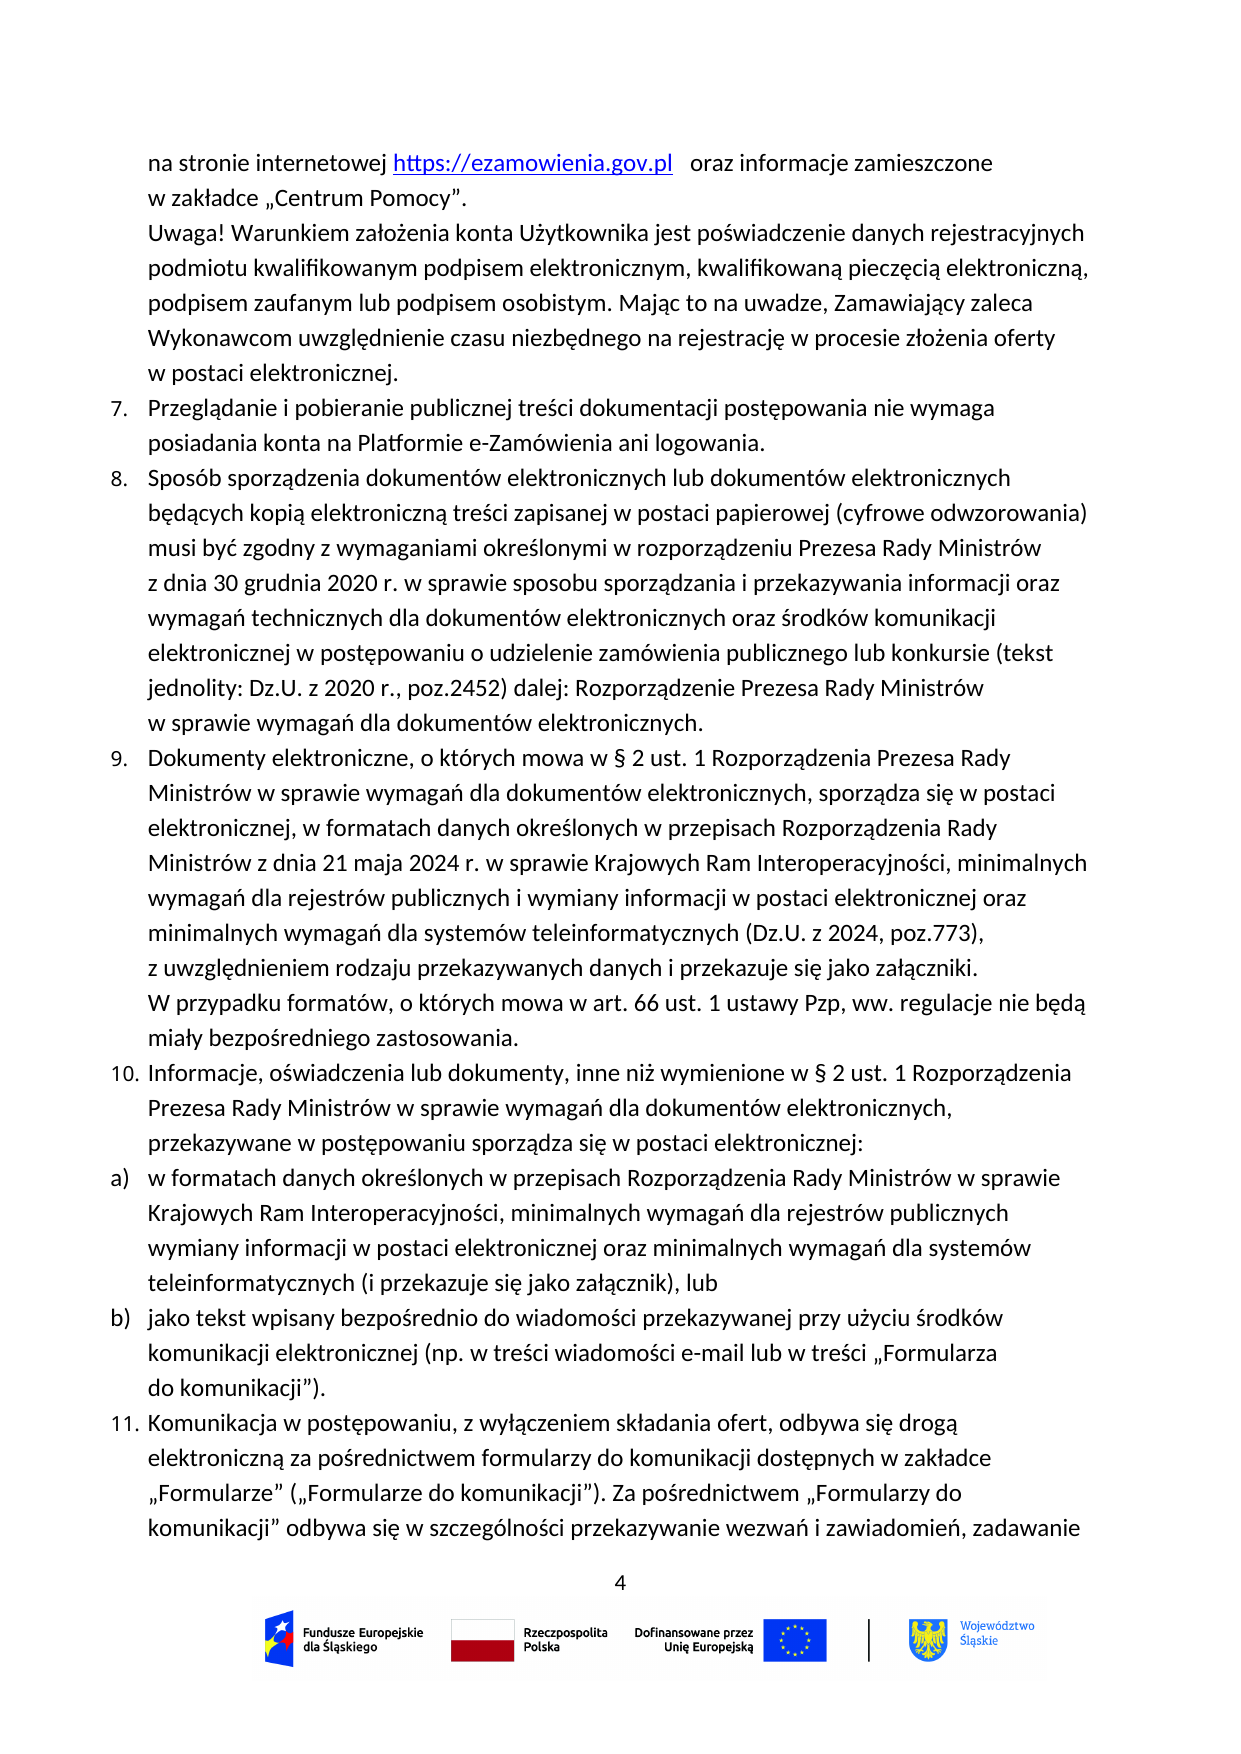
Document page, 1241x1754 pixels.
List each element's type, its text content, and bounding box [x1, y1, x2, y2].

text Dokumenty elektroniczne, o których mowa w § 2 ust. 1 Rozporządzenia Prezesa Rady Ministrów w sprawie wymagań dla dokumentów elektronicznych, sporządza się w postaci elektronicznej, w formatach danych określonych w przepisach Rozporządzenia Rady Ministrów z dnia 21 maja 2024 r. w sprawie Krajowych Ram Interoperacyjności, minimalnych wymagań dla rejestrów publicznych i wymiany informacji w postaci elektronicznej oraz minimalnych wymagań dla systemów teleinformatycznych (Dz.U. z 2024, poz.773), z uwzględnieniem rodzaju przekazywanych danych i przekazuje się jako załączniki. W przypadku formatów, o których mowa w art. 66 ust. 1 ustawy Pzp, ww. regulacje nie będą miały bezpośredniego zastosowania. [110, 743, 1093, 1053]
text Informacje, oświadczenia lub dokumenty, inne niż wymienione w § 2 ust. 1 Rozporządzenia Prezesa Rady Ministrów w sprawie wymagań dla dokumentów elektronicznych, przekazywane w postępowaniu sporządza się w postaci elektronicznej: [110, 1058, 1093, 1158]
list w formatach danych określonych w przepisach Rozporządzenia Rady Ministrów w sprawie Krajowych Ram Interoperacyjności, minimalnych wymagań dla rejestrów publicznych wymiany informacji w postaci elektronicznej oraz minimalnych wymagań dla systemów teleinformatycznych (i przekazuje się jako załącznik), lub [110, 1163, 1093, 1298]
list jako tekst wpisany bezpośrednio do wiadomości przekazywanej przy użyciu środków komunikacji elektronicznej (np. w treści wiadomości e-mail lub w treści „Formularza do komunikacji”). [110, 1303, 1093, 1403]
list Uwaga! Warunkiem założenia konta Użytkownika jest poświadczenie danych rejestracyjnych podmiotu kwalifikowanym podpisem elektronicznym, kwalifikowaną pieczęcią elektroniczną, podpisem zaufanym lub podpisem osobistym. Mając to na uwadze, Zamawiający zaleca Wykonawcom uwzględnienie czasu niezbędnego na rejestrację w procesie złożenia oferty w postaci elektronicznej. [148, 218, 1093, 388]
text Sposób sporządzenia dokumentów elektronicznych lub dokumentów elektronicznych będących kopią elektroniczną treści zapisanej w postaci papierowej (cyfrowe odwzorowania) musi być zgodny z wymaganiami określonymi w rozporządzeniu Prezesa Rady Ministrów z dnia 30 grudnia 2020 r. w sprawie sposobu sporządzania i przekazywania informacji oraz wymagań technicznych dla dokumentów elektronicznych oraz środków komunikacji elektronicznej w postępowaniu o udzielenie zamówienia publicznego lub konkursie (tekst jednolity: Dz.U. z 2020 r., poz.2452) dalej: Rozporządzenie Prezesa Rady Ministrów w sprawie wymagań dla dokumentów elektronicznych. [110, 463, 1093, 738]
picture [252, 1596, 1048, 1681]
text Przeglądanie i pobieranie publicznej treści dokumentacji postępowania nie wymaga posiadania konta na Platformie e-Zamówienia ani logowania. [110, 393, 1093, 458]
